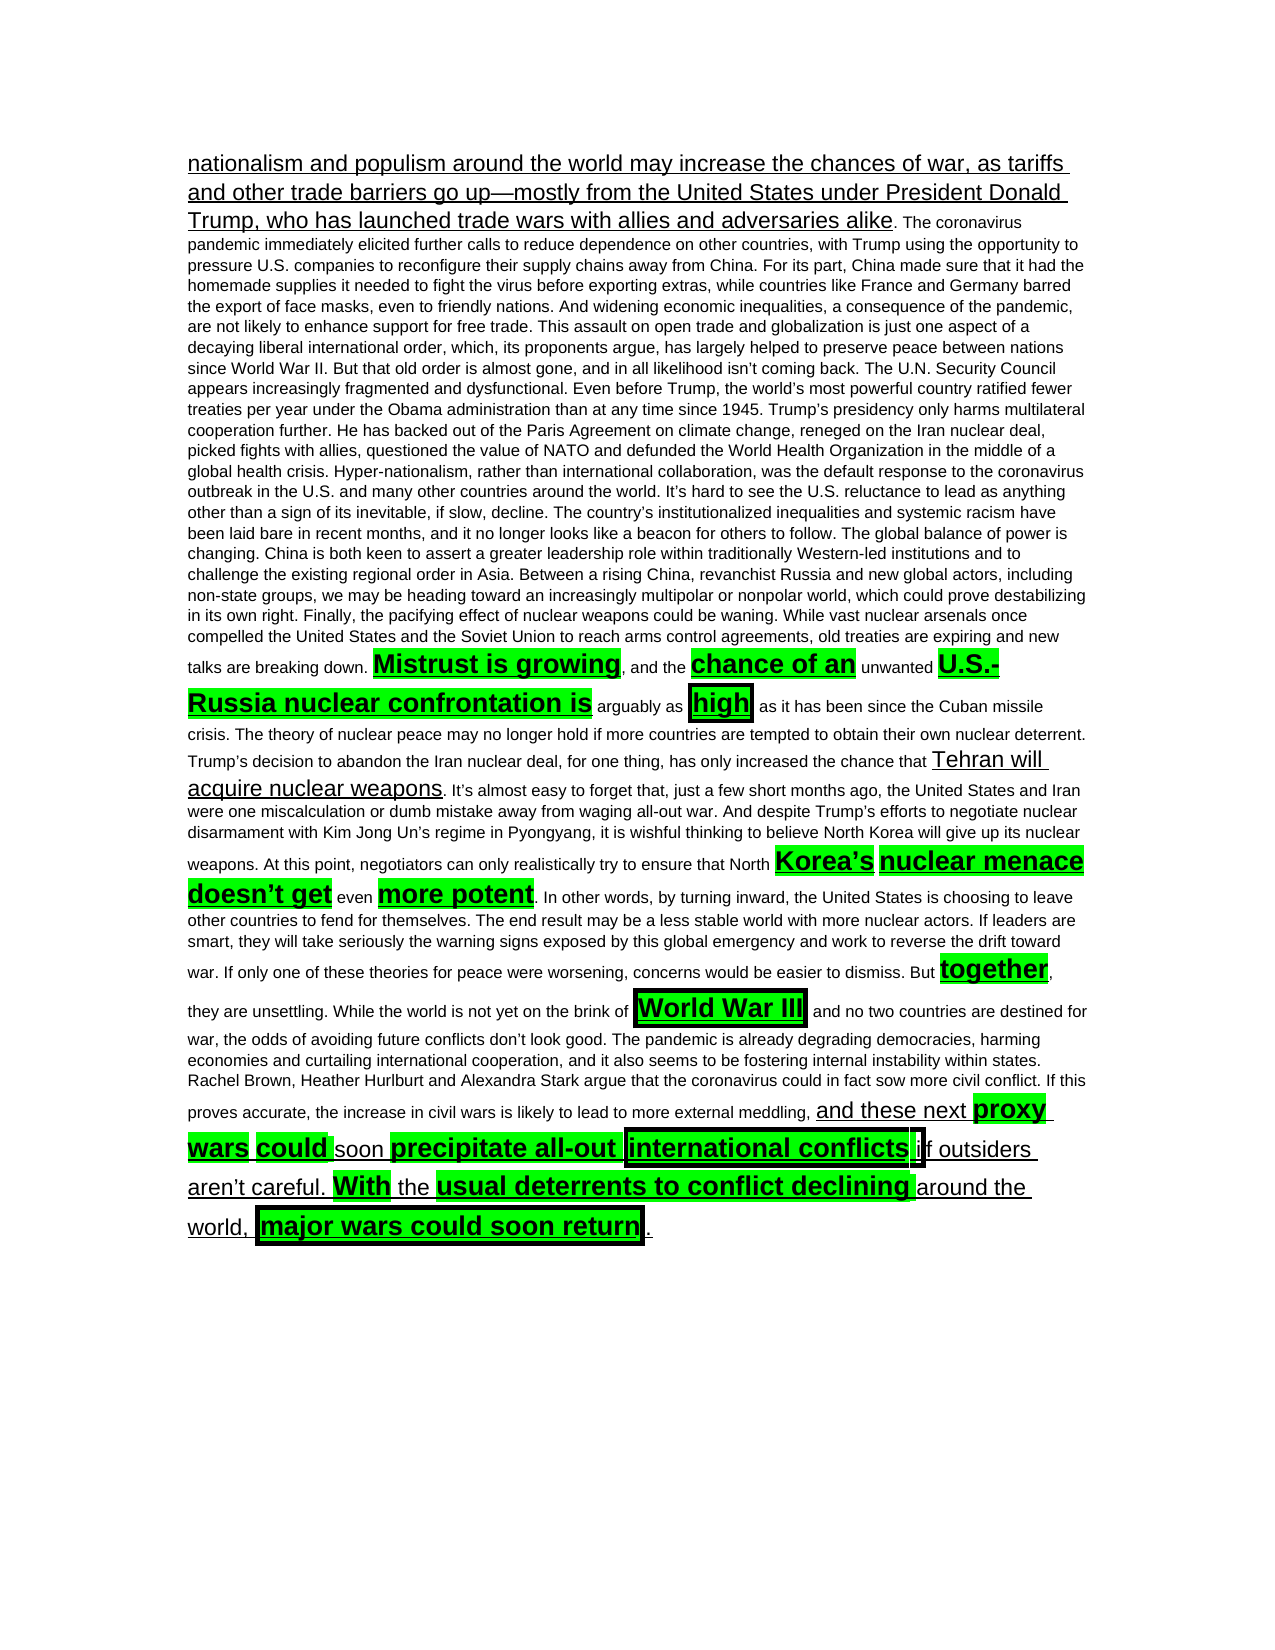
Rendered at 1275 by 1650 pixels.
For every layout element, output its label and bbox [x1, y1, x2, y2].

text [187, 150, 1087, 1246]
